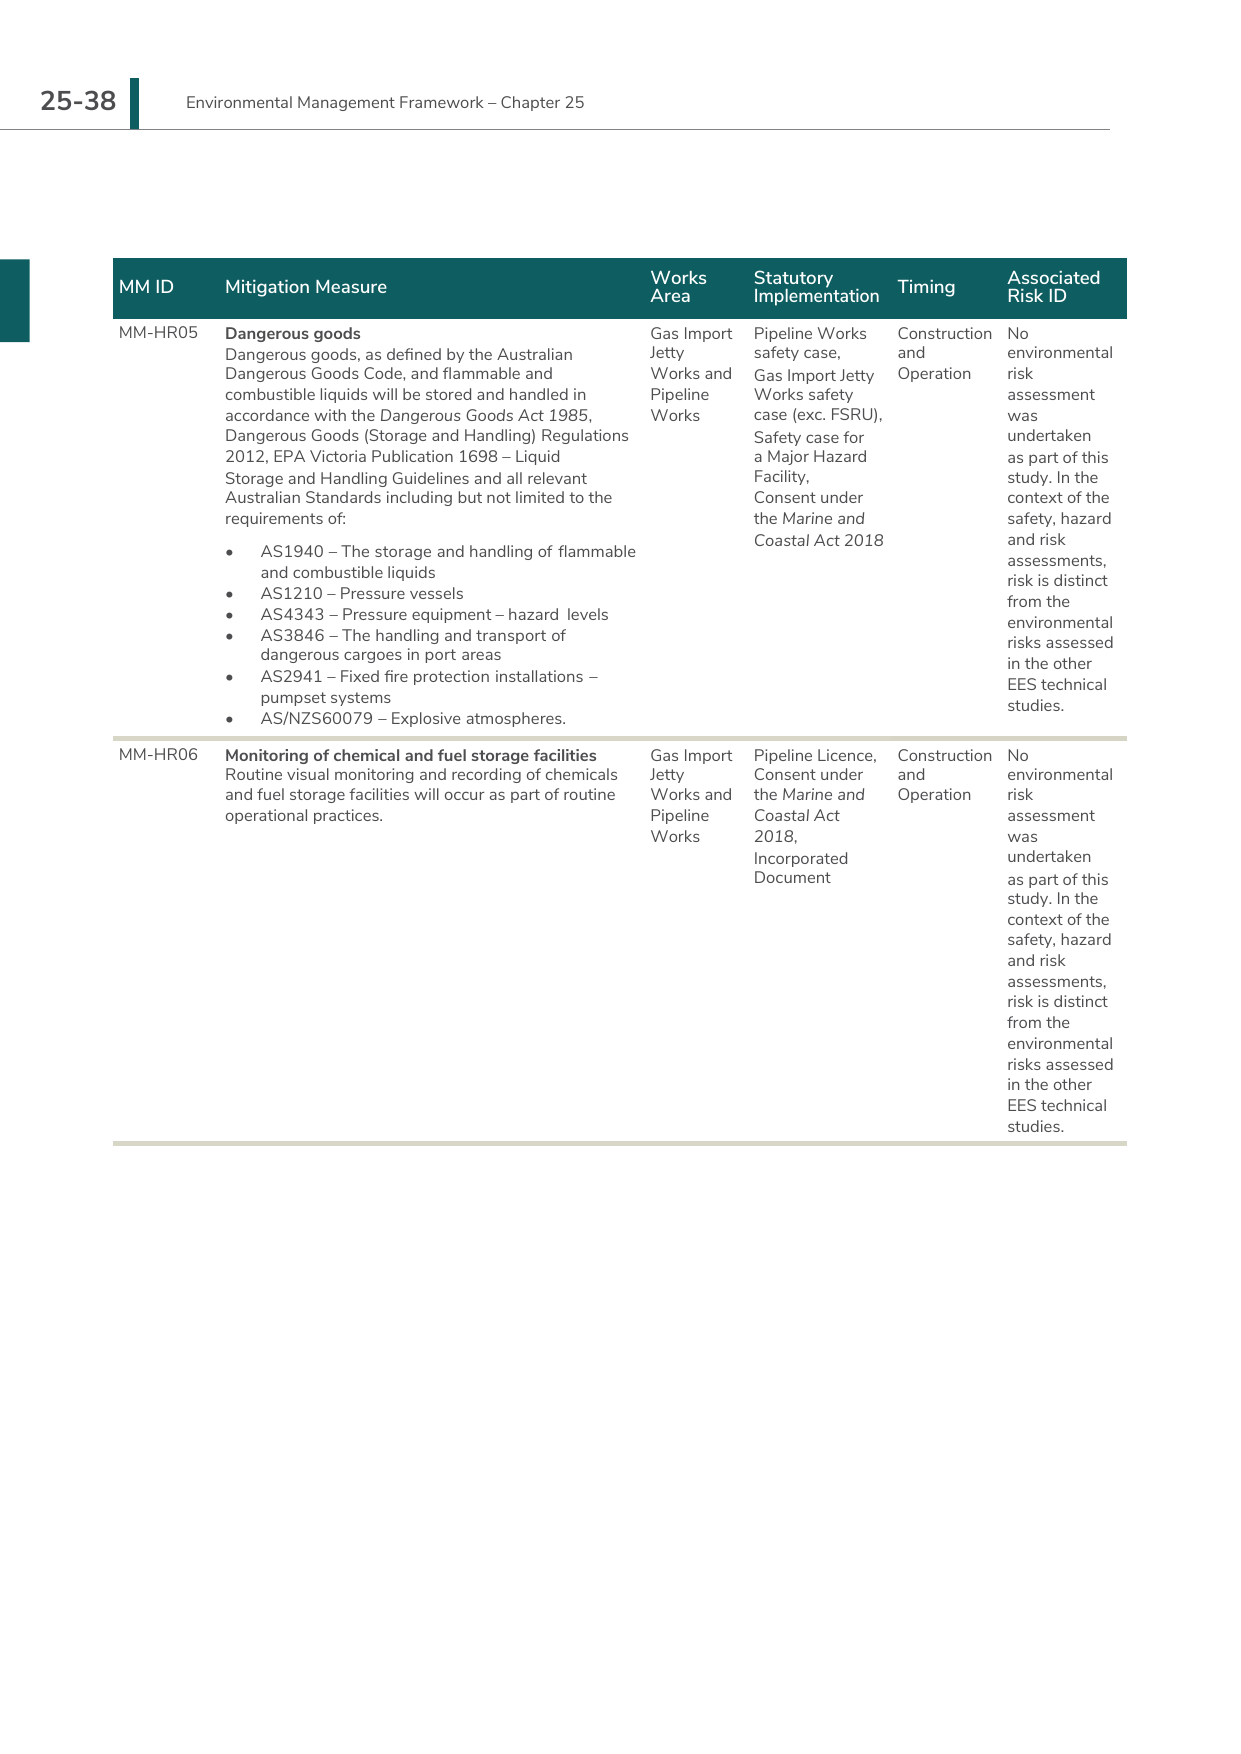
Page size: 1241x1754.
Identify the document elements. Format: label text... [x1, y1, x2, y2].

table_cell Construction and Operation [891, 741, 1001, 1141]
table_cell Gas Import Jetty Works and Pipeline Works [644, 741, 744, 1141]
table_header Associated Risk ID [1001, 258, 1127, 319]
table_cell Gas Import Jetty Works and Pipeline Works [644, 319, 744, 736]
table_cell Dangerous goods Dangerous goods, as defined by the Australian Dangerous Goods Code, and flammable and combustible liquids will be stored and handled in accordance with the Dangerous Goods Act 1985, Dangerous Goods (Storage and Handling) Regulations 2012, EPA Victoria Publication 1698 – Liquid Storage and Handling Guidelines and all relevant Australian Standards including but not limited to the requirements of: AS1940 – The storage and handling of flammable and combustible liquids AS1210 – Pressure vessels AS4343 – Pressure equipment – hazard levels AS3846 – The handling and transport of dangerous cargoes in port areas AS2941 – Fixed fire protection installations – pumpset systems AS/NZS60079 – Explosive atmospheres. [213, 319, 644, 736]
table_cell MM-HR06 [113, 741, 213, 1141]
table_cell Pipeline Works safety case, Gas Import Jetty Works safety case (exc. FSRU), Safety case for a Major Hazard Facility, Consent under the Marine and Coastal Act 2018 [744, 319, 891, 736]
table_header Statutory Implementation [744, 258, 891, 319]
table_cell MM-HR05 [113, 319, 213, 736]
table_header Timing [891, 258, 1001, 319]
table_header Works Area [644, 258, 744, 319]
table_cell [1001, 319, 1127, 736]
table_header Mitigation Measure [213, 258, 644, 319]
table_cell Construction and Operation [891, 319, 1001, 736]
table_header MM ID [113, 258, 213, 319]
table_cell Monitoring of chemical and fuel storage facilities Routine visual monitoring and recording of chemicals and fuel storage facilities will occur as part of routine operational practices. [213, 741, 644, 1141]
table_cell Pipeline Licence, Consent under the Marine and Coastal Act 2018, Incorporated Document [744, 741, 891, 1141]
